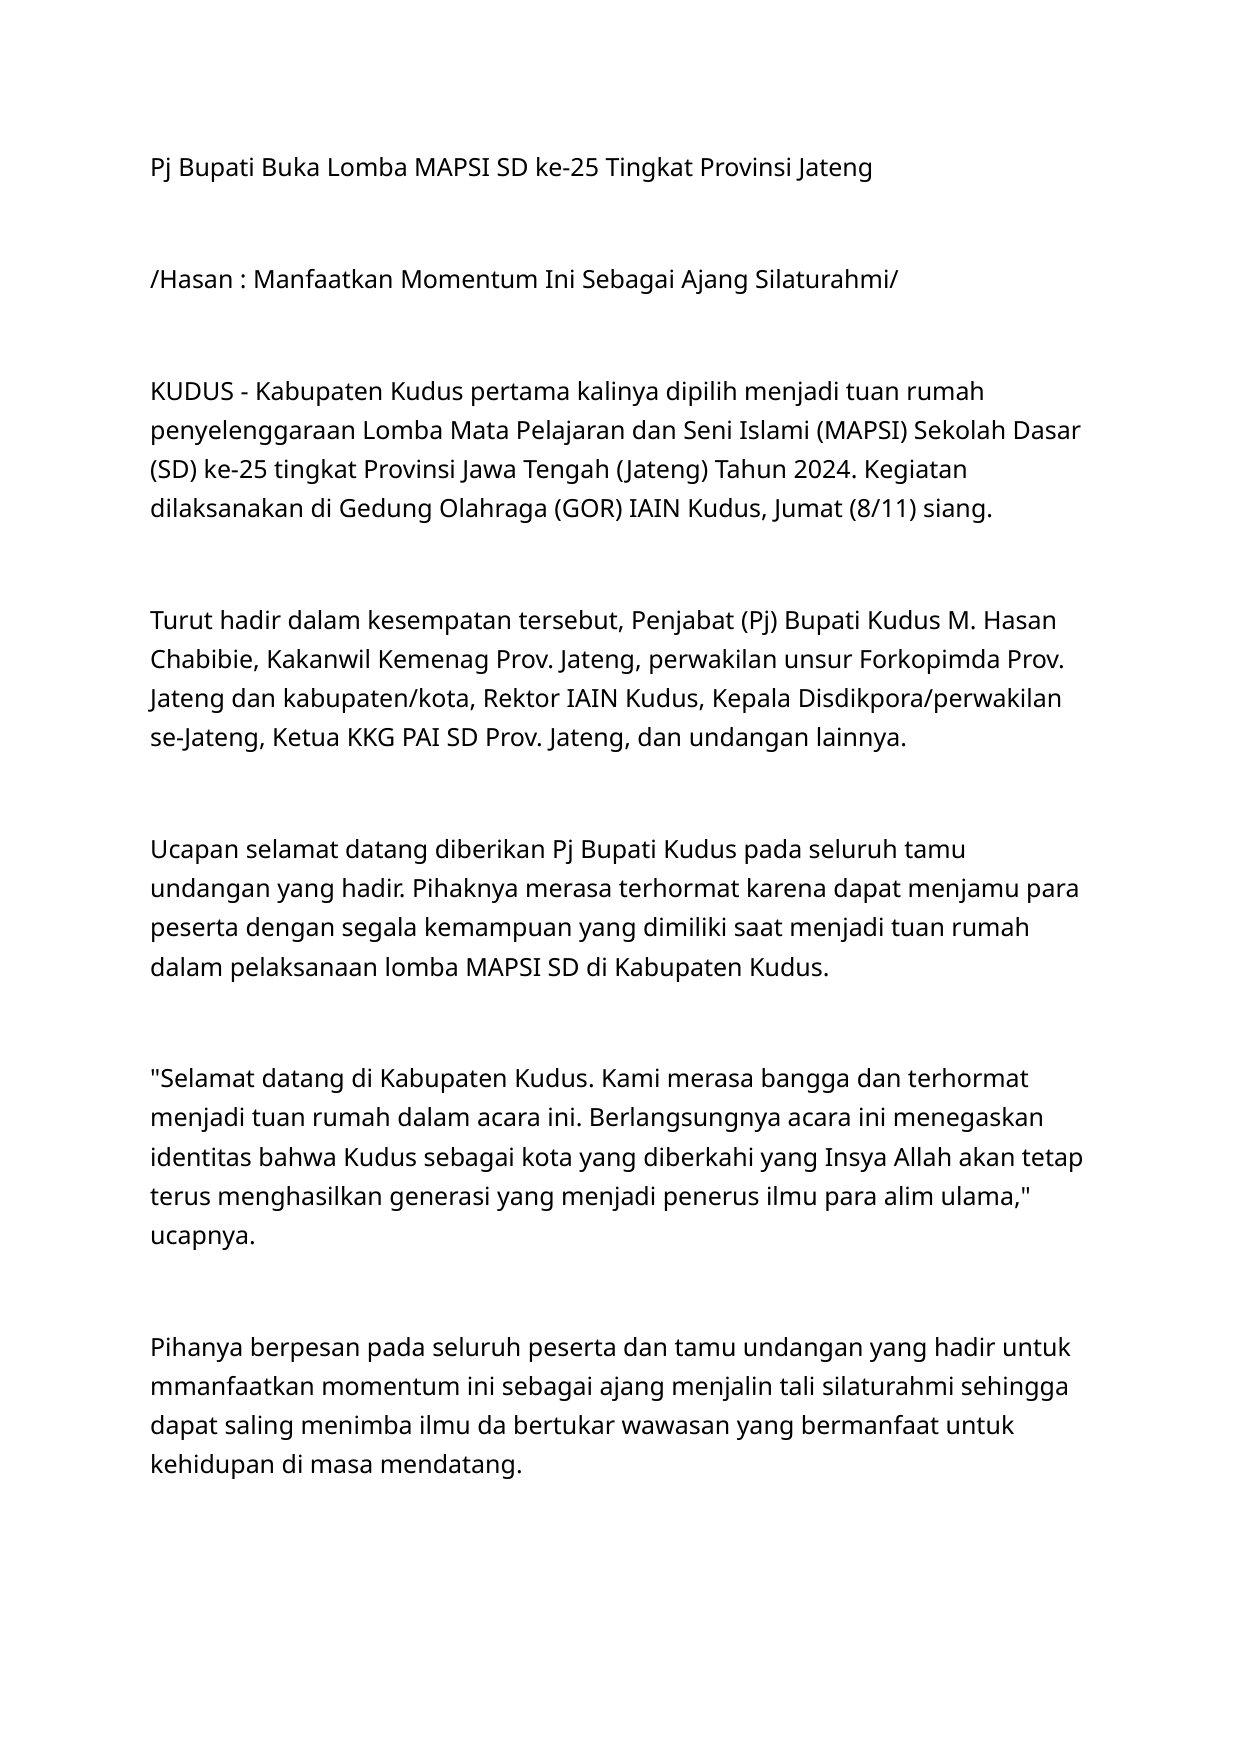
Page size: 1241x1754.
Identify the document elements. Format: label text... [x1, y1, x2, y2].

text /Hasan : Manfaatkan Momentum Ini Sebagai Ajang Silaturahmi/ [150, 262, 1090, 296]
text Turut hadir dalam kesempatan tersebut, Penjabat (Pj) Bupati Kudus M. Hasan Chabibie, Kakanwil Kemenag Prov. Jateng, perwakilan unsur Forkopimda Prov. Jateng dan kabupaten/kota, Rektor IAIN Kudus, Kepala Disdikpora/perwakilan se-Jateng, Ketua KKG PAI SD Prov. Jateng, dan undangan lainnya. [150, 602, 1090, 754]
text Ucapan selamat datang diberikan Pj Bupati Kudus pada seluruh tamu undangan yang hadir. Pihaknya merasa terhormat karena dapat menjamu para peserta dengan segala kemampuan yang dimiliki saat menjadi tuan rumah dalam pelaksanaan lomba MAPSI SD di Kabupaten Kudus. [150, 832, 1090, 983]
text KUDUS - Kabupaten Kudus pertama kalinya dipilih menjadi tuan rumah penyelenggaraan Lomba Mata Pelajaran dan Seni Islami (MAPSI) Sekolah Dasar (SD) ke-25 tingkat Provinsi Jawa Tengah (Jateng) Tahun 2024. Kegiatan dilaksanakan di Gedung Olahraga (GOR) IAIN Kudus, Jumat (8/11) siang. [150, 373, 1090, 525]
text Pihanya berpesan pada seluruh peserta dan tamu undangan yang hadir untuk mmanfaatkan momentum ini sebagai ajang menjalin tali silaturahmi sehingga dapat saling menimba ilmu da bertukar wawasan yang bermanfaat untuk kehidupan di masa mendatang. [150, 1329, 1090, 1481]
text "Selamat datang di Kabupaten Kudus. Kami merasa bangga dan terhormat menjadi tuan rumah dalam acara ini. Berlangsungnya acara ini menegaskan identitas bahwa Kudus sebagai kota yang diberkahi yang Insya Allah akan tetap terus menghasilkan generasi yang menjadi penerus ilmu para alim ulama," ucapnya. [150, 1061, 1090, 1252]
text Pj Bupati Buka Lomba MAPSI SD ke-25 Tingkat Provinsi Jateng [150, 150, 1090, 184]
